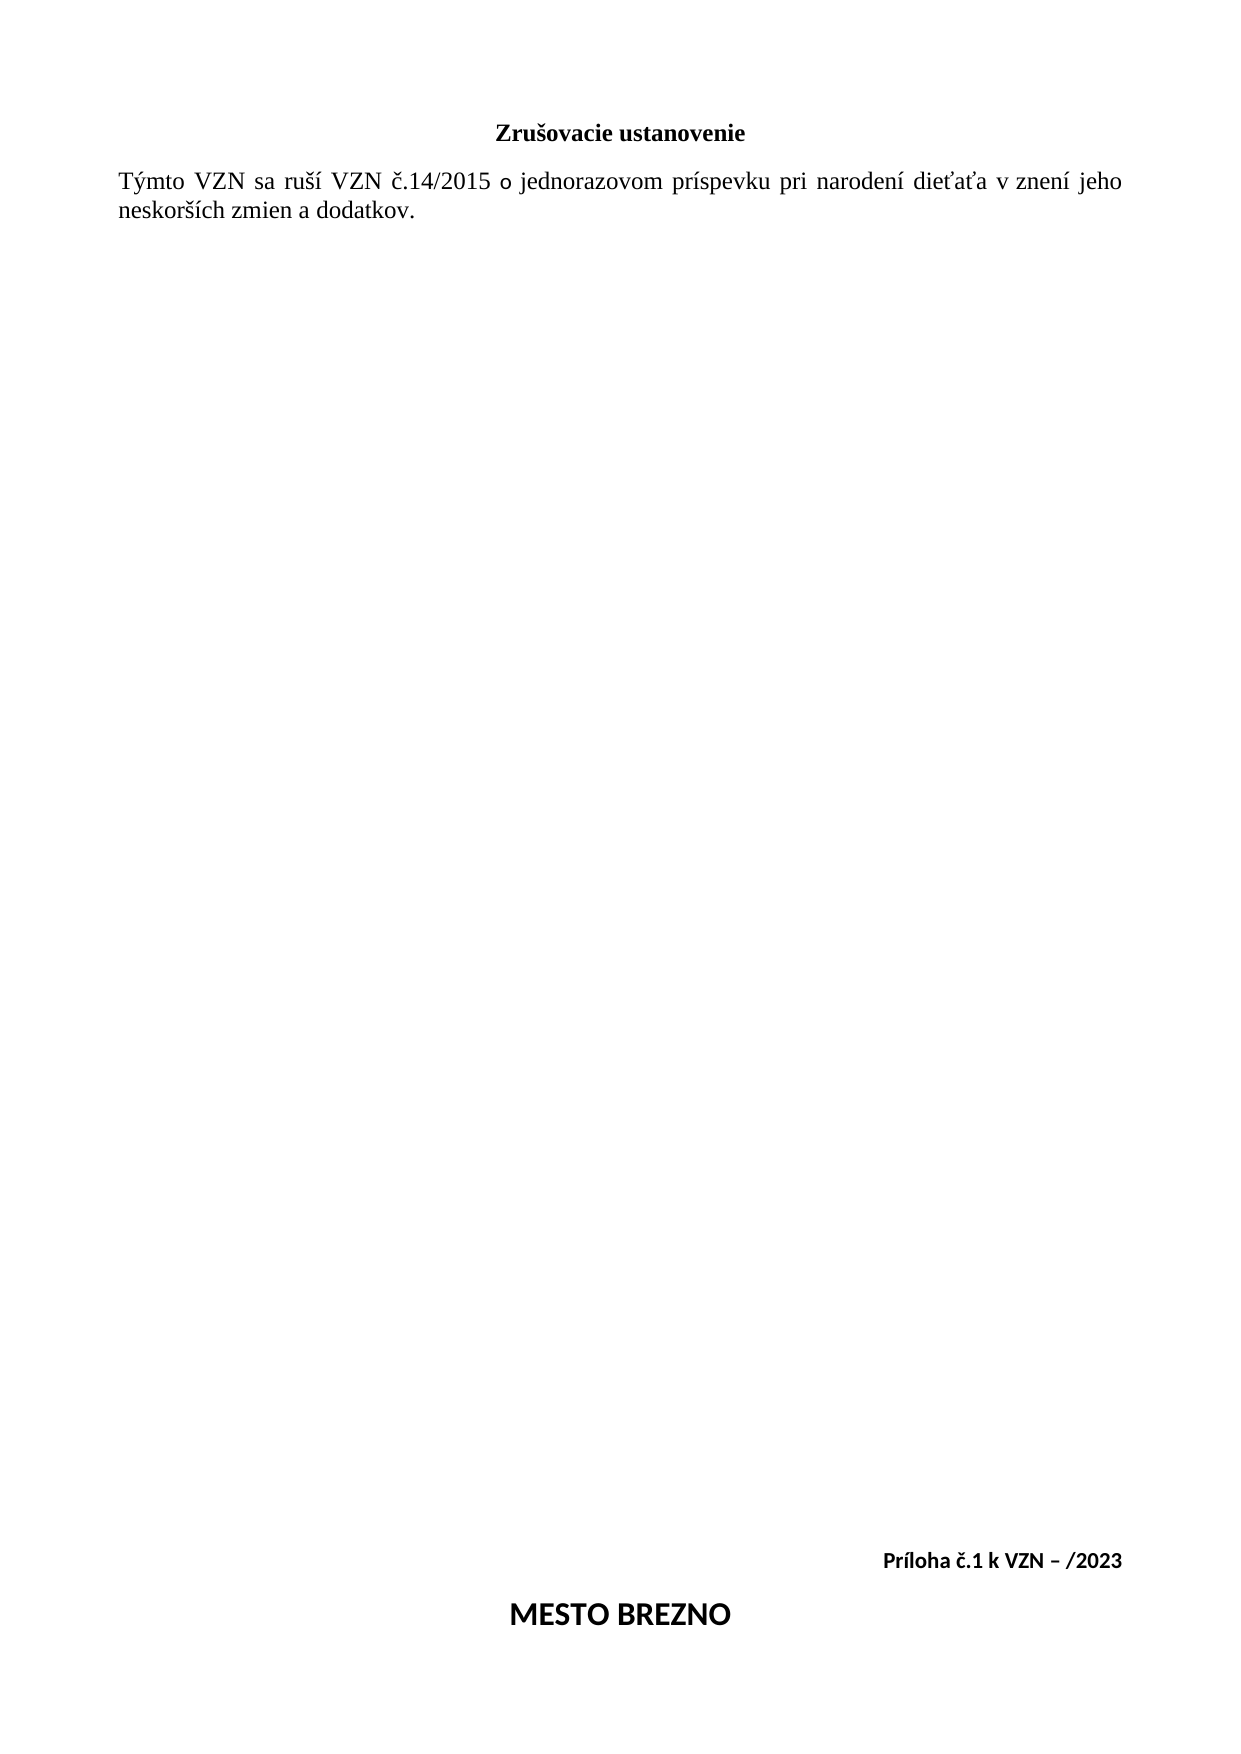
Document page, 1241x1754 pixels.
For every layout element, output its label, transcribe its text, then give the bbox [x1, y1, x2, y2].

text Príloha č.1 k VZN – /2023 [118, 1546, 1122, 1574]
list Týmto VZN sa ruší VZN č.14/2015 o jednorazovom príspevku pri narodení dieťaťa v znení jeho neskorších zmien a dodatkov. [118, 166, 1122, 224]
text Zrušovacie ustanovenie [118, 118, 1122, 147]
text MESTO BREZNO [118, 1593, 1122, 1634]
